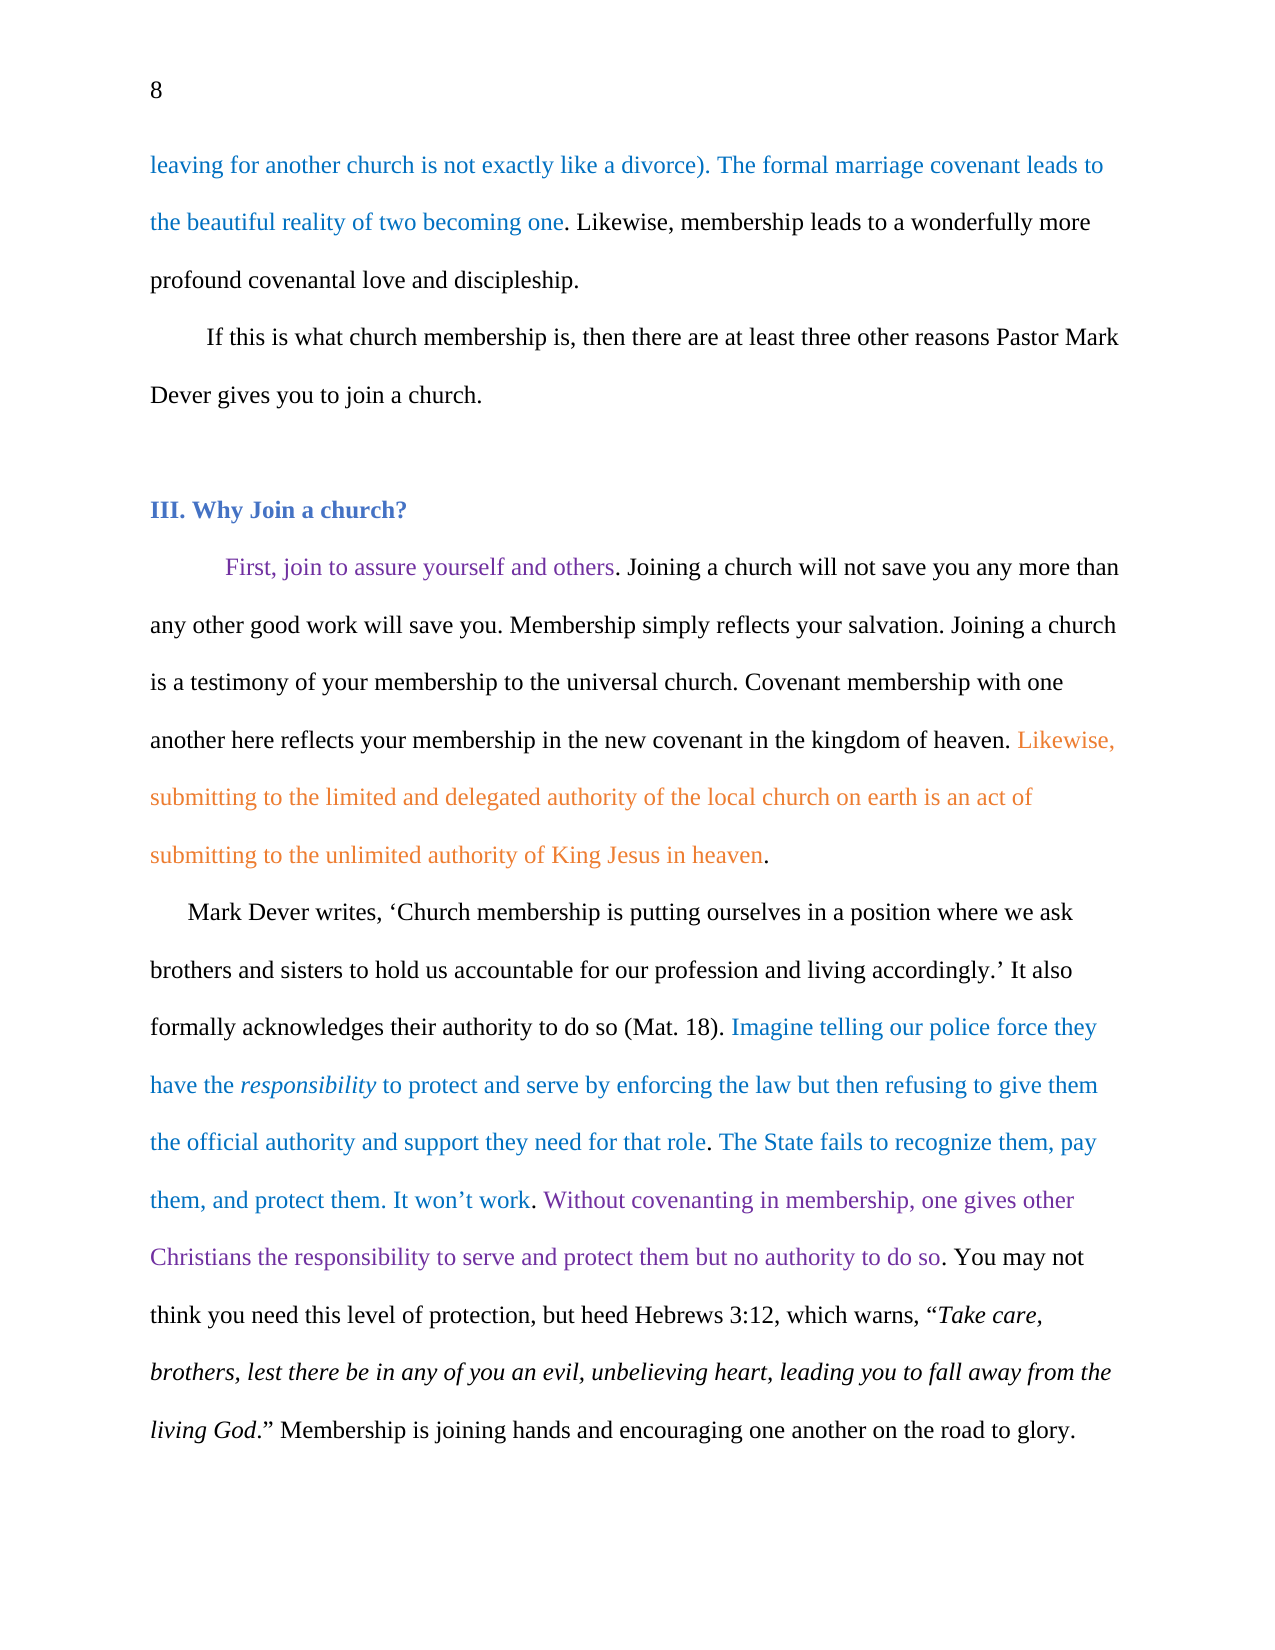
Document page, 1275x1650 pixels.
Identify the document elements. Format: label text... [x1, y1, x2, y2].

text Mark Dever writes, ‘Church membership is putting ourselves in a position where we ask brothers and sisters to hold us accountable for our profession and living accordingly.’ It also formally acknowledges their authority to do so (Mat. 18). Imagine telling our police force they have the responsibility to protect and serve by enforcing the law but then refusing to give them the official authority and support they need for that role. The State fails to recognize them, pay them, and protect them. It won’t work. Without covenanting in membership, one gives other Christians the responsibility to serve and protect them but no authority to do so. You may not think you need this level of protection, but heed Hebrews 3:12, which warns, “Take care, brothers, lest there be in any of you an evil, unbelieving heart, leading you to fall away from the living God.” Membership is joining hands and encouraging one another on the road to glory. [150, 897, 1125, 1444]
text First, join to assure yourself and others. Joining a church will not save you any more than any other good work will save you. Membership simply reflects your salvation. Joining a church is a testimony of your membership to the universal church. Covenant membership with one another here reflects your membership in the new covenant in the kingdom of heaven. Likewise, submitting to the limited and delegated authority of the local church on earth is an act of submitting to the unlimited authority of King Jesus in heaven. [150, 552, 1125, 869]
text III. Why Join a church? [150, 495, 1125, 524]
text If this is what church membership is, then there are at least three other reasons Pastor Mark Dever gives you to join a church. [150, 322, 1125, 409]
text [150, 150, 1125, 294]
